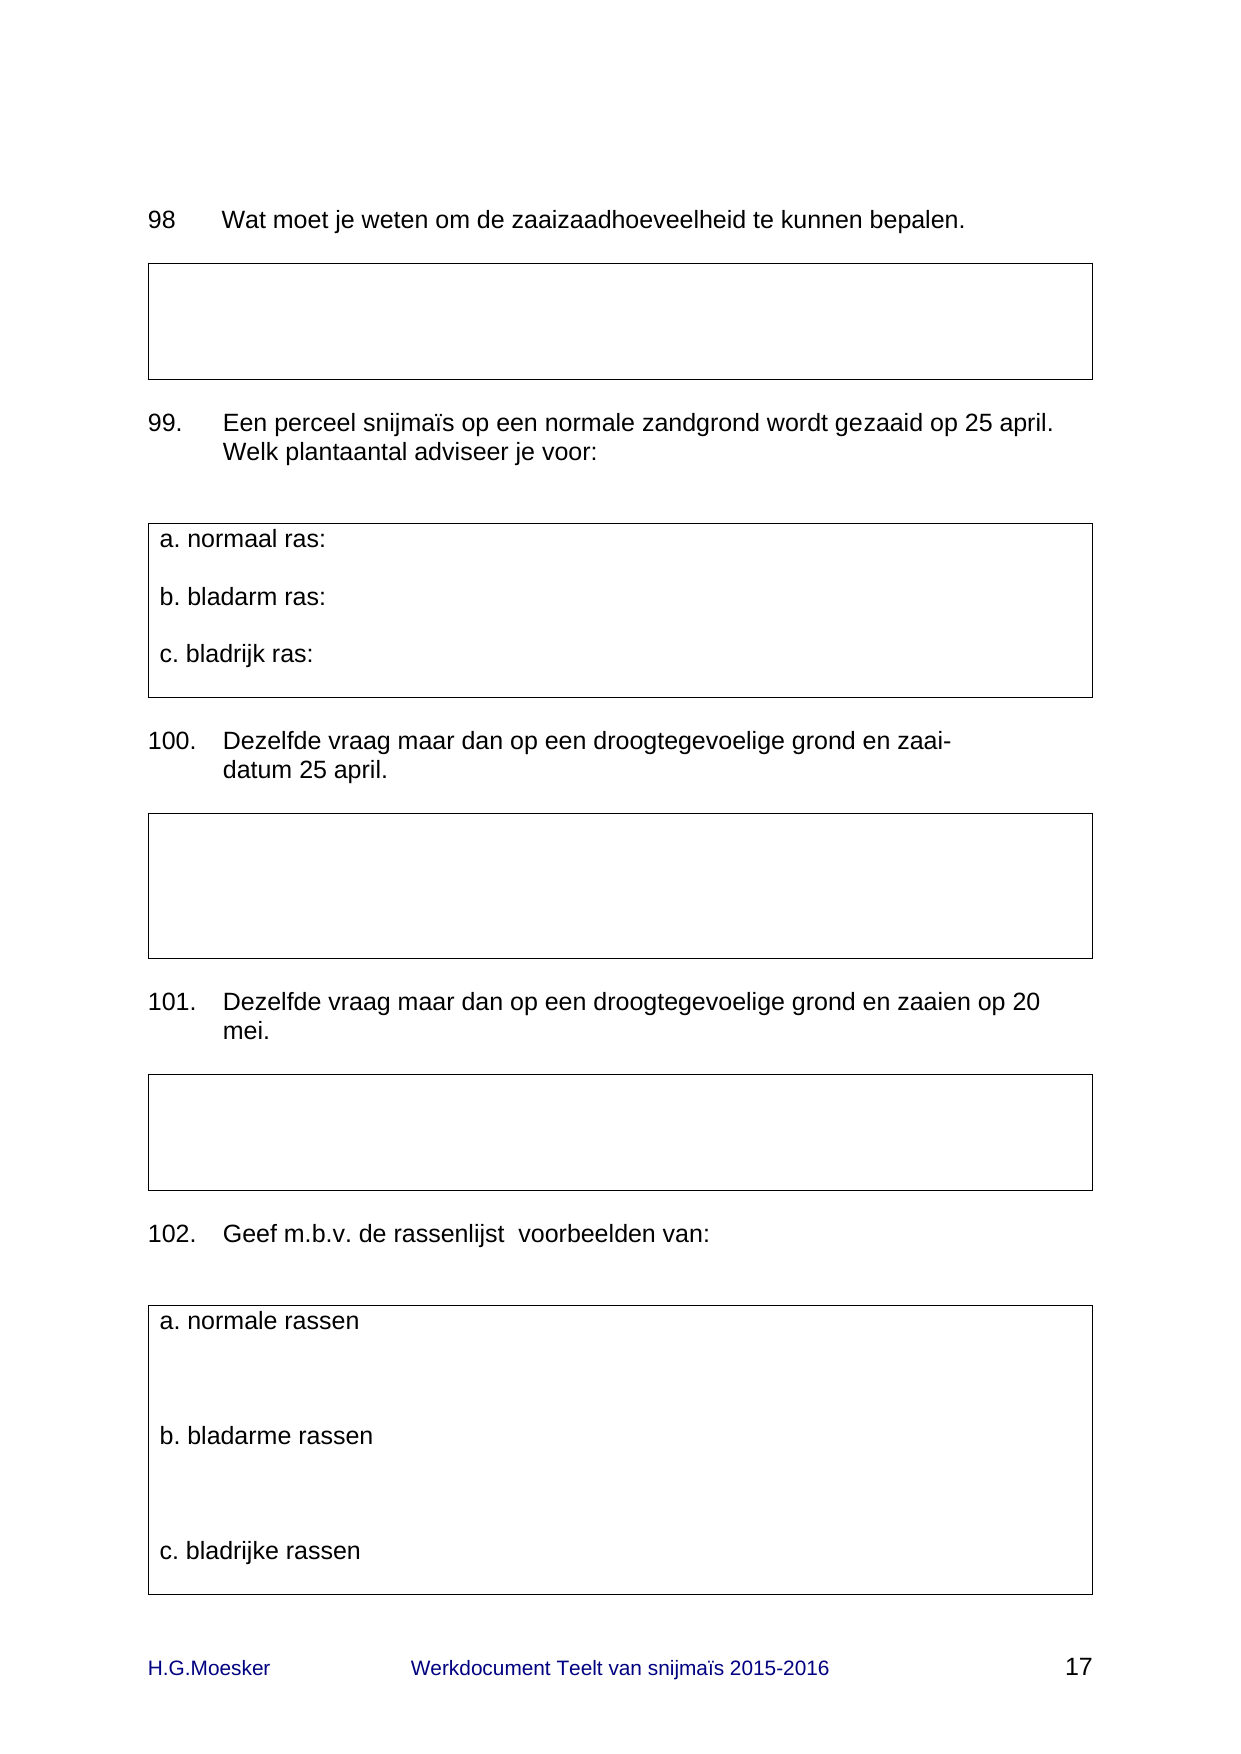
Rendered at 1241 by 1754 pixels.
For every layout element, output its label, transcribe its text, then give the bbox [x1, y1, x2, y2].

table_header [149, 814, 1092, 957]
text 99. Een perceel snijmaïs op een normale zandgrond wordt gezaaid op 25 april. Welk plantaantal adviseer je voor: [148, 408, 1093, 466]
table_header [149, 264, 1092, 379]
text 100. Dezelfde vraag maar dan op een droogtegevoelige grond en zaai- [148, 726, 1093, 755]
table_header [149, 1075, 1092, 1189]
text 98 Wat moet je weten om de zaaizaadhoeveelheid te kunnen bepalen. [148, 205, 1093, 234]
text datum 25 april. [148, 755, 1093, 784]
text 101. Dezelfde vraag maar dan op een droogtegevoelige grond en zaaien op 20 mei. [148, 987, 1093, 1045]
text 102. Geef m.b.v. de rassenlijst voorbeelden van: [148, 1219, 1093, 1248]
table_header a. normale rassen b. bladarme rassen c. bladrijke rassen [149, 1306, 1092, 1594]
table_header a. normaal ras: b. bladarm ras: c. bladrijk ras: [149, 524, 1092, 697]
